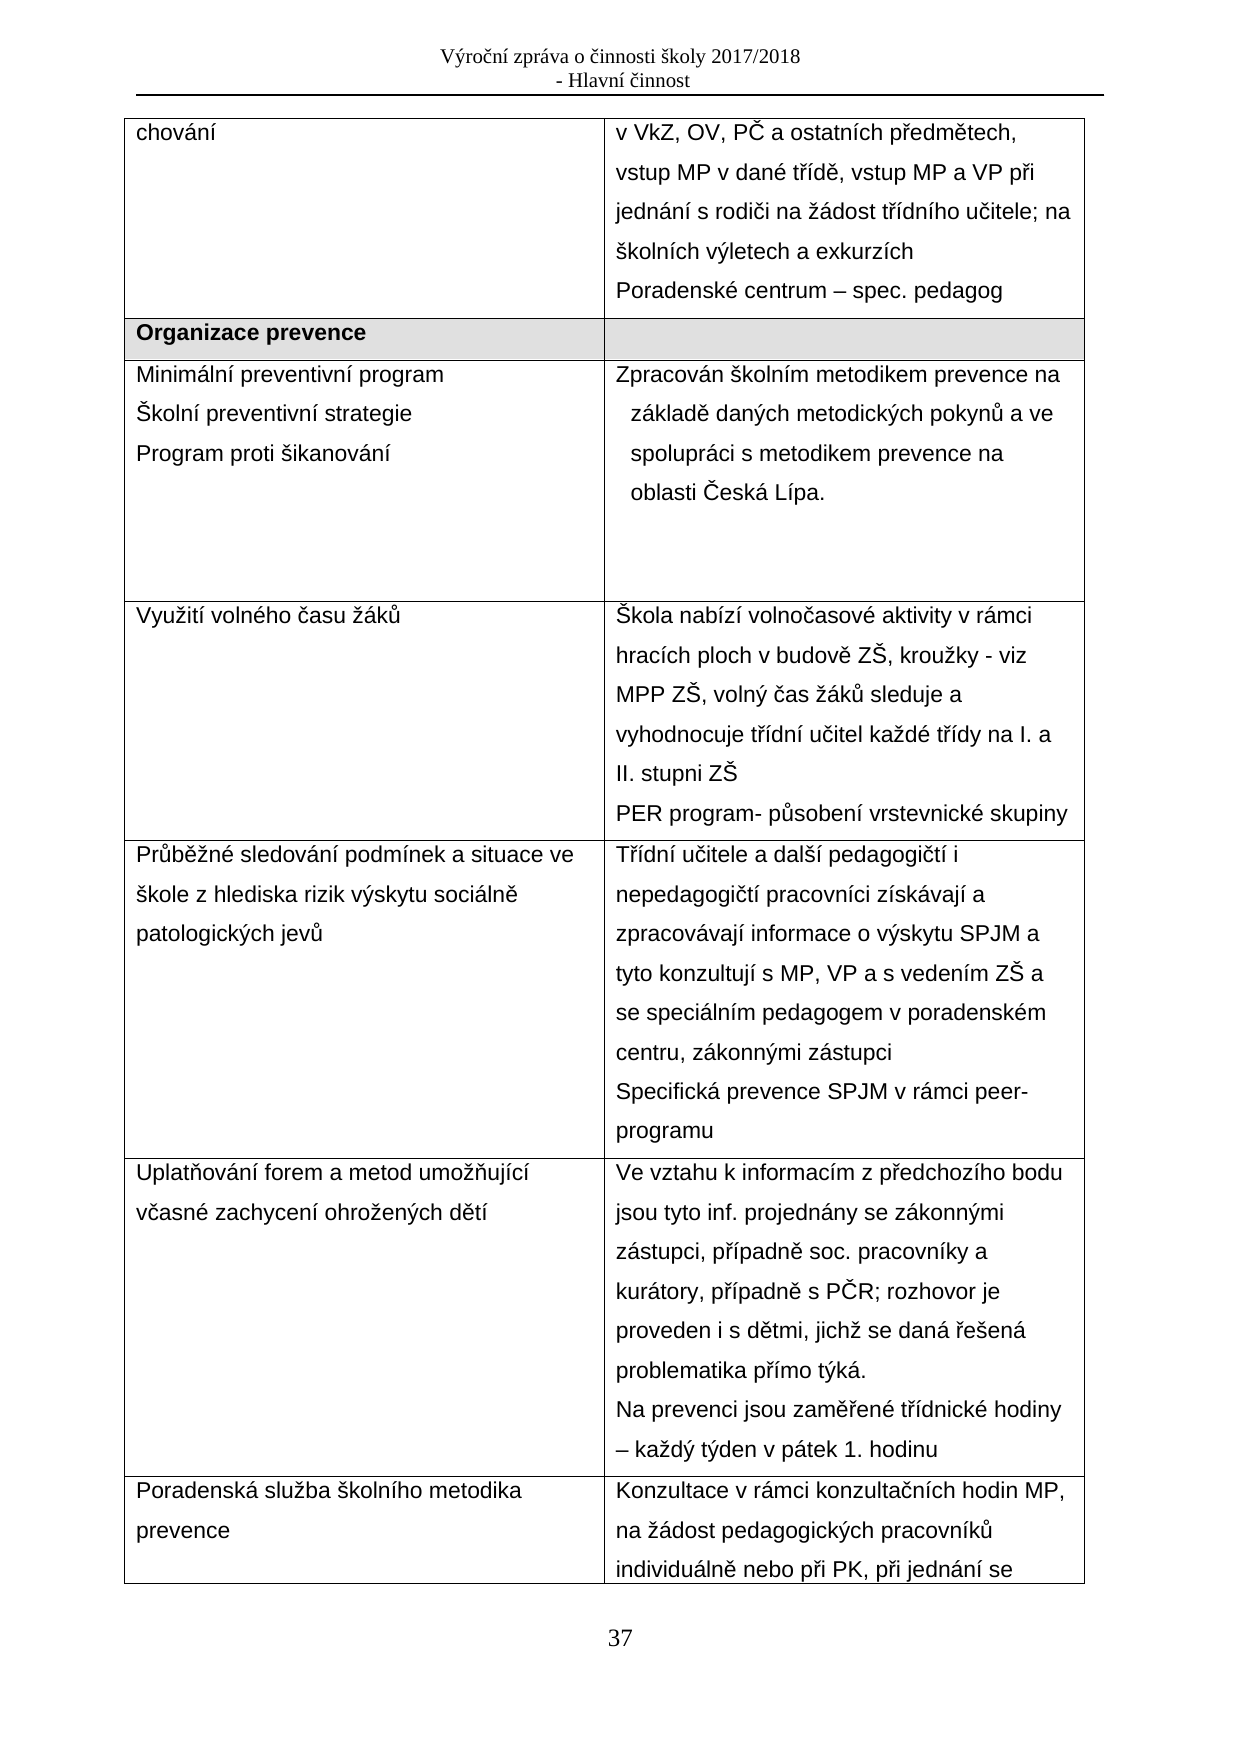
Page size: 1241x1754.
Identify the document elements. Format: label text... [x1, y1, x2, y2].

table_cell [605, 1477, 1084, 1582]
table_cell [125, 119, 604, 318]
table_cell Ve vztahu k informacím z předchozího bodu jsou tyto inf. projednány se zákonnými zástupci, případně soc. pracovníky a kurátory, případně s PČR; rozhovor je proveden i s dětmi, jichž se daná řešená problematika přímo týká. Na prevenci jsou zaměřené třídnické hodiny – každý týden v pátek 1. hodinu [605, 1159, 1084, 1476]
table_cell Třídní učitele a další pedagogičtí i nepedagogičtí pracovníci získávají a zpracovávají informace o výskytu SPJM a tyto konzultují s MP, VP a s vedením ZŠ a se speciálním pedagogem v poradenském centru, zákonnými zástupci Specifická prevence SPJM v rámci peer-programu [605, 841, 1084, 1158]
table_cell Zpracován školním metodikem prevence na základě daných metodických pokynů a ve spolupráci s metodikem prevence na oblasti Česká Lípa. [605, 361, 1084, 601]
table_cell Minimální preventivní program Školní preventivní strategie Program proti šikanování [125, 361, 604, 601]
table_cell Uplatňování forem a metod umožňující včasné zachycení ohrožených dětí [125, 1159, 604, 1476]
table_cell Využití volného času žáků [125, 602, 604, 840]
table_cell [605, 319, 1084, 359]
table_cell Organizace prevence [125, 319, 604, 359]
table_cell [605, 119, 1084, 318]
table_cell Průběžné sledování podmínek a situace ve škole z hlediska rizik výskytu sociálně patologických jevů [125, 841, 604, 1158]
table_cell Škola nabízí volnočasové aktivity v rámci hracích ploch v budově ZŠ, kroužky - viz MPP ZŠ, volný čas žáků sleduje a vyhodnocuje třídní učitel každé třídy na I. a II. stupni ZŠ PER program- působení vrstevnické skupiny [605, 602, 1084, 840]
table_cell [125, 1477, 604, 1582]
